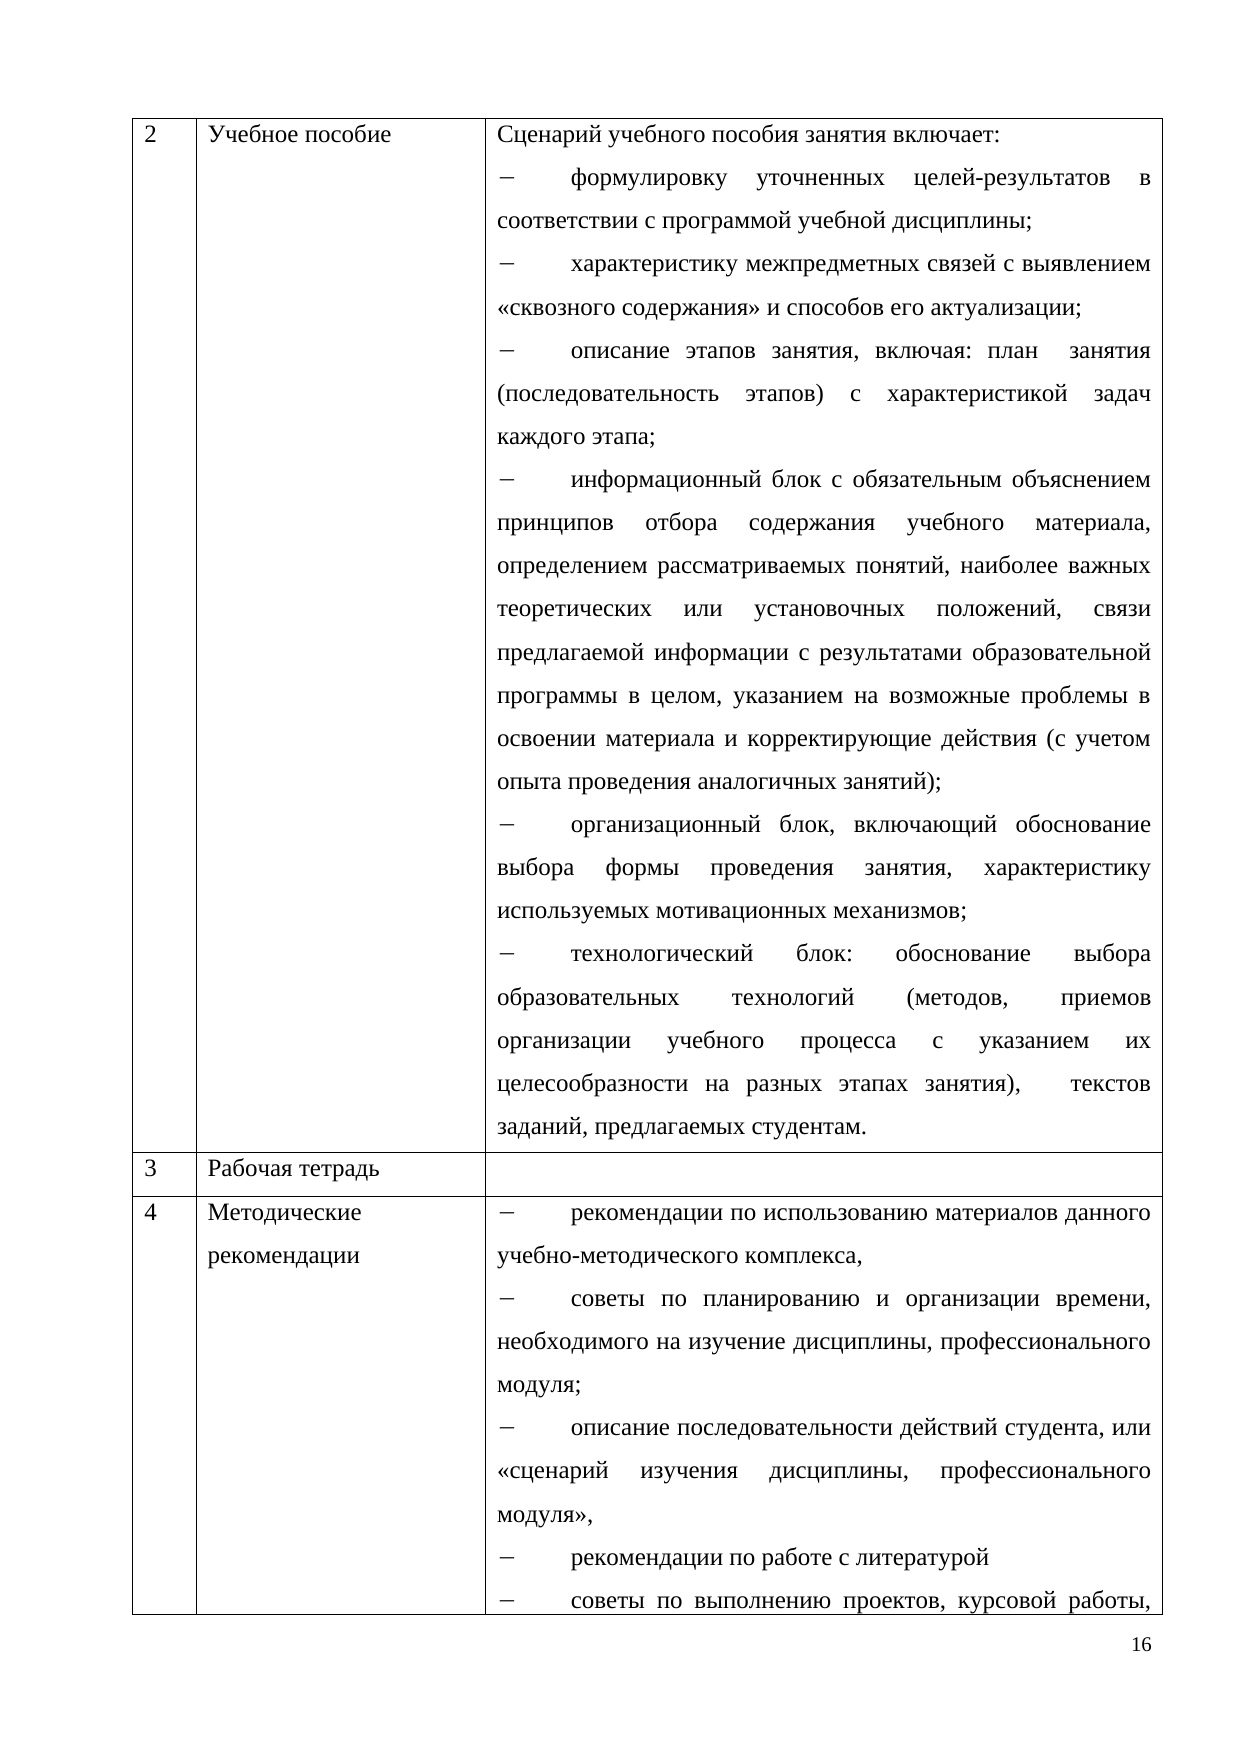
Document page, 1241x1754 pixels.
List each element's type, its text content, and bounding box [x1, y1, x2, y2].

table_cell 3 [133, 1153, 196, 1196]
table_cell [486, 1197, 1162, 1614]
table_cell 4 [133, 1197, 196, 1614]
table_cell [197, 1197, 485, 1614]
table_cell 2 [133, 119, 196, 1152]
table_cell Сценарий учебного пособия занятия включает: формулировку уточненных целей-результатов в соответствии с программой учебной дисциплины; характеристику межпредметных связей с выявлением «сквозного содержания» и способов его актуализации; описание этапов занятия, включая: план занятия (последовательность этапов) с характеристикой задач каждого этапа; информационный блок с обязательным объяснением принципов отбора содержания учебного материала, определением рассматриваемых понятий, наиболее важных теоретических или установочных положений, связи предлагаемой информации с результатами образовательной программы в целом, указанием на возможные проблемы в освоении материала и корректирующие действия (с учетом опыта проведения аналогичных занятий); организационный блок, включающий обоснование выбора формы проведения занятия, характеристику используемых мотивационных механизмов; технологический блок: обоснование выбора образовательных технологий (методов, приемов организации учебного процесса с указанием их целесообразности на разных этапах занятия), текстов заданий, предлагаемых студентам. [486, 119, 1162, 1152]
table_cell Рабочая тетрадь [197, 1153, 485, 1196]
table_cell [486, 1153, 1162, 1196]
table_cell Учебное пособие [197, 119, 485, 1152]
